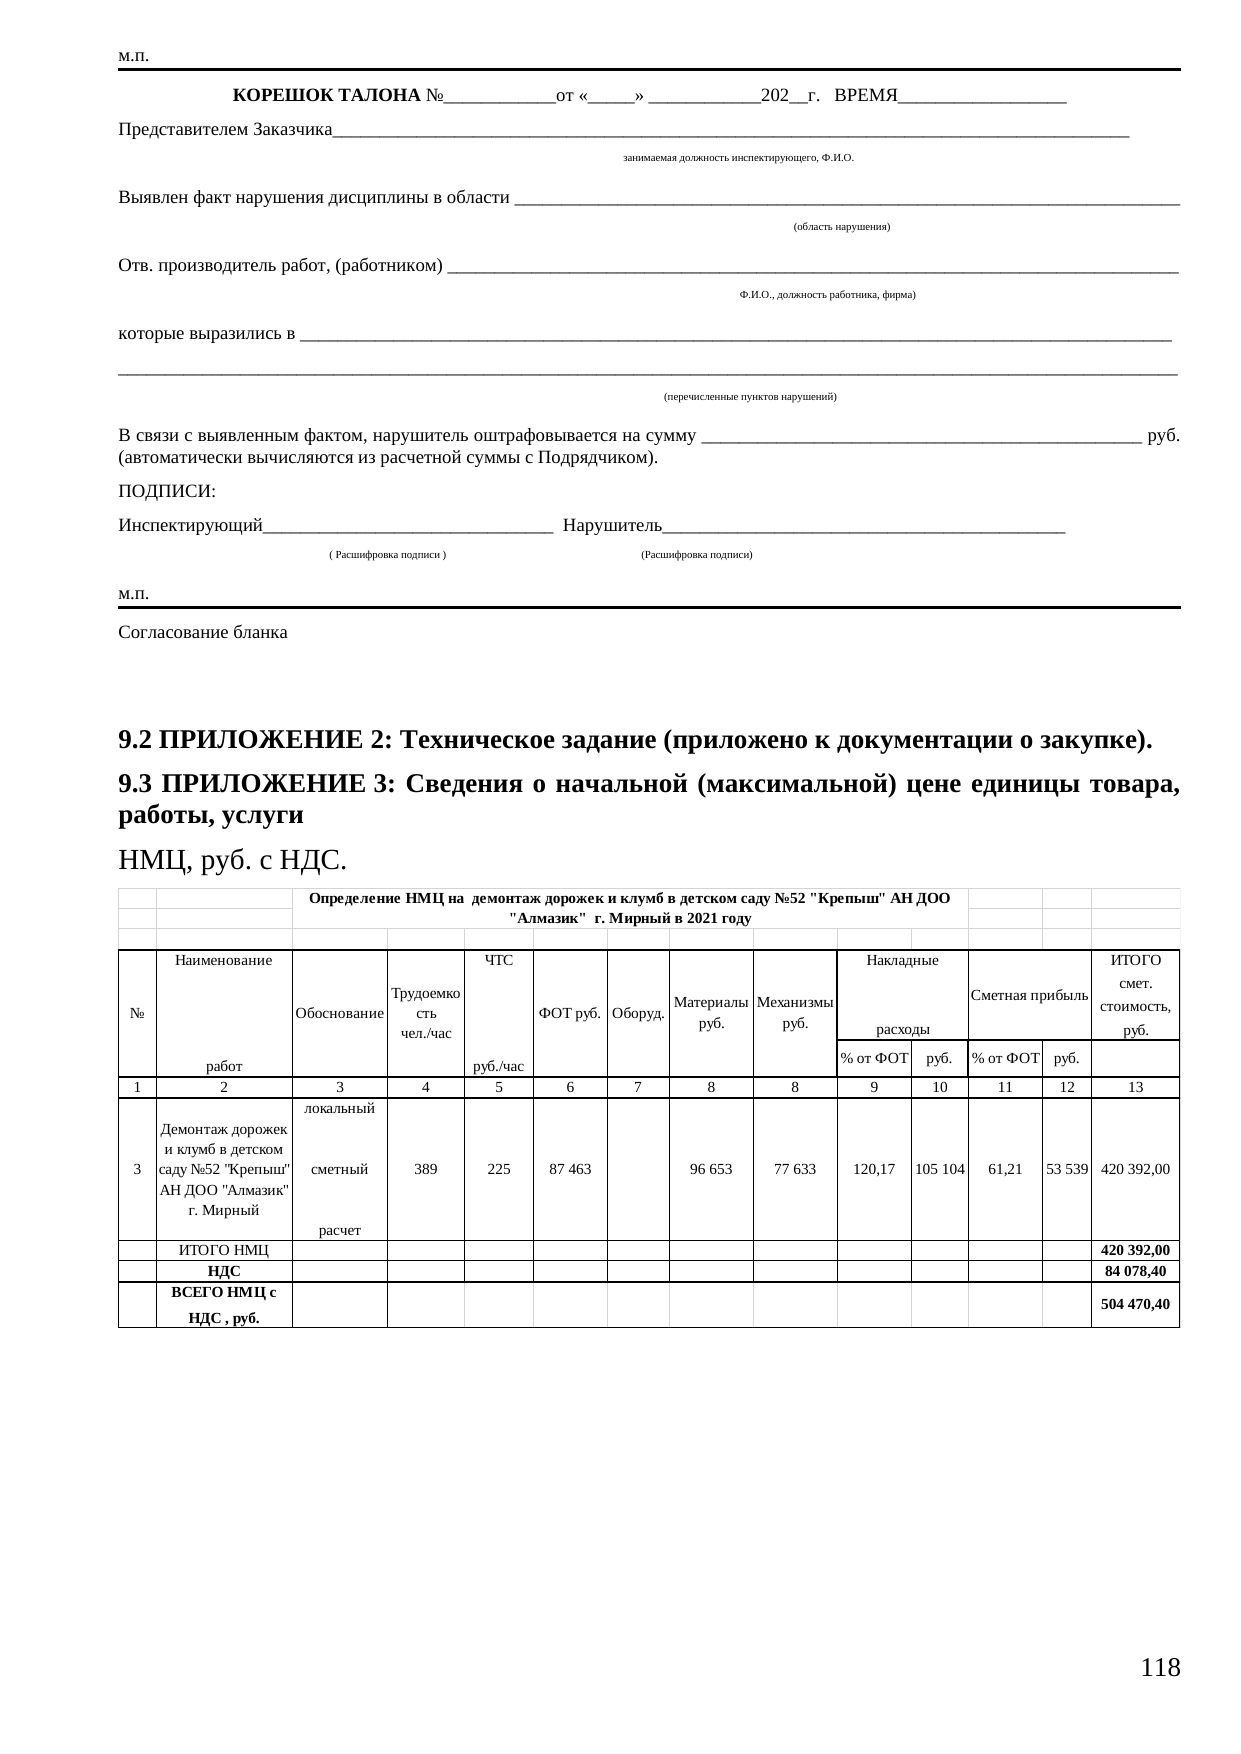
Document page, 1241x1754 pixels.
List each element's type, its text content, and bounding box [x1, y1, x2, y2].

text Согласование бланка [118, 621, 1181, 643]
text 9.3 ПРИЛОЖЕНИЕ 3: Сведения о начальной (максимальной) цене единицы товара, работы, услуги [118, 767, 1181, 829]
text Инспектирующий_______________________________ Нарушитель___________________________________________ [118, 514, 1181, 535]
text Выявлен факт нарушения дисциплины в области _______________________________________________________________________ [118, 186, 1181, 207]
text м.п. [118, 582, 1181, 606]
text Представителем Заказчика_____________________________________________________________________________________ [118, 118, 1181, 139]
text (перечисленные пунктов нарушений) [118, 390, 1181, 412]
text КОРЕШОК ТАЛОНА №____________от «_____» ____________202__г. ВРЕМЯ__________________ [118, 83, 1181, 105]
text (область нарушения) [118, 220, 1181, 241]
text _________________________________________________________________________________________________________________ [118, 356, 1181, 378]
text занимаемая должность инспектирующего, Ф.И.О. [118, 152, 1181, 173]
text ( Расшифровка подписи ) (Расшифровка подписи) [118, 548, 1181, 569]
text м.п. [118, 44, 1181, 68]
text НМЦ, руб. с НДС. [118, 842, 1181, 875]
text Ф.И.О., должность работника, фирма) [118, 288, 1181, 309]
text ПОДПИСИ: [118, 480, 1181, 501]
text 9.2 ПРИЛОЖЕНИЕ 2: Техническое задание (приложено к документации о закупке). [118, 723, 1181, 754]
text которые выразились в _____________________________________________________________________________________________ [118, 322, 1181, 343]
text Отв. производитель работ, (работником) ______________________________________________________________________________ [118, 254, 1181, 275]
